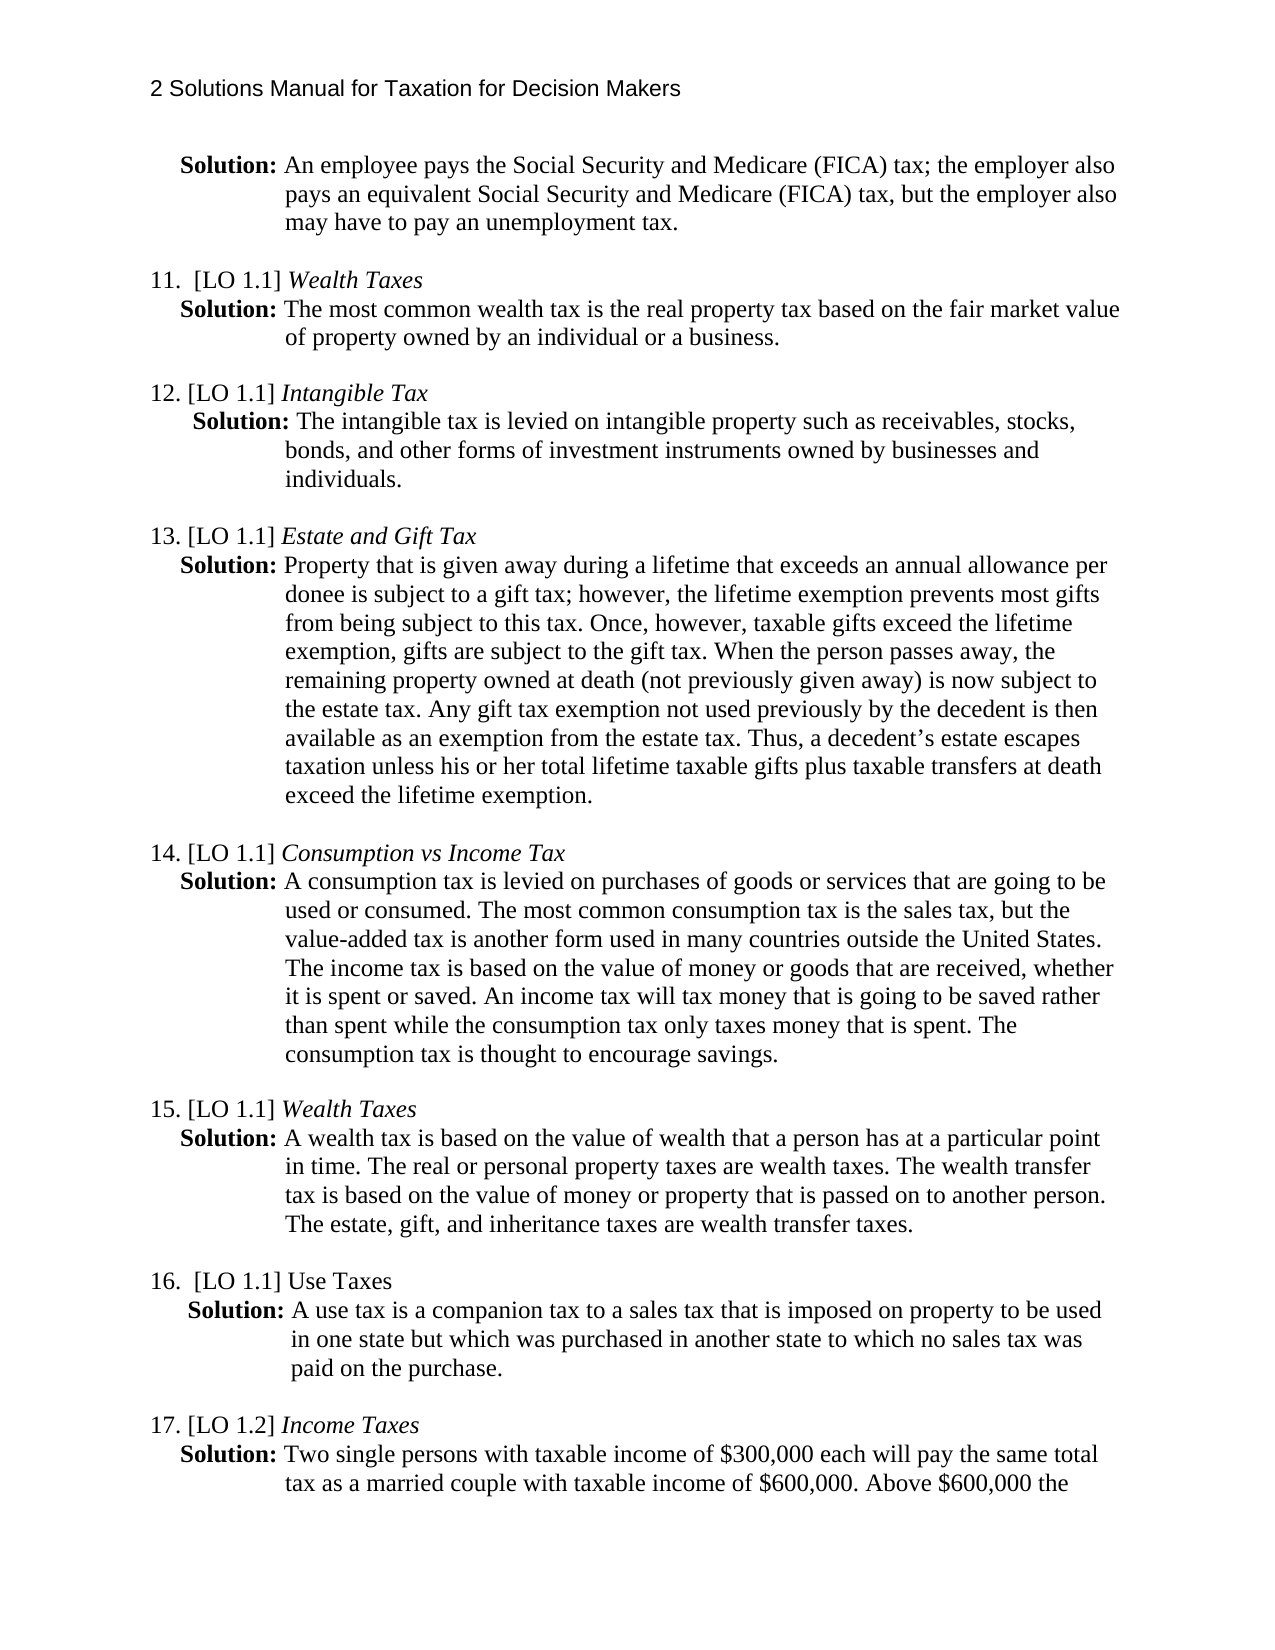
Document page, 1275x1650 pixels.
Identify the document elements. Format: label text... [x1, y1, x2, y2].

text Solution: The most common wealth tax is the real property tax based on the fair market value of property owned by an individual or a business. [180, 294, 1125, 351]
text Solution: The intangible tax is levied on intangible property such as receivables, stocks, bonds, and other forms of investment instruments owned by businesses and individuals. [180, 406, 1125, 493]
text Solution: A wealth tax is based on the value of wealth that a person has at a particular point in time. The real or personal property taxes are wealth taxes. The wealth transfer tax is based on the value of money or property that is passed on to another person. The estate, gift, and inheritance taxes are wealth transfer taxes. [180, 1123, 1125, 1238]
text 11. [LO 1.1] Wealth Taxes [150, 265, 1125, 294]
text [180, 1439, 1125, 1496]
text 14. [LO 1.1] Consumption vs Income Tax [150, 838, 1125, 866]
text 15. [LO 1.1] Wealth Taxes [150, 1094, 1125, 1123]
text Solution: An employee pays the Social Security and Medicare (FICA) tax; the employer also pays an equivalent Social Security and Medicare (FICA) tax, but the employer also may have to pay an unemployment tax. [180, 150, 1125, 236]
text Solution: A use tax is a companion tax to a sales tax that is imposed on property to be used in one state but which was purchased in another state to which no sales tax was paid on the purchase. [187, 1295, 1125, 1381]
text 17. [LO 1.2] Income Taxes [150, 1410, 1125, 1439]
text 13. [LO 1.1] Estate and Gift Tax [150, 521, 1125, 550]
text 16. [LO 1.1] Use Taxes [150, 1266, 1125, 1295]
text Solution: A consumption tax is levied on purchases of goods or services that are going to be used or consumed. The most common consumption tax is the sales tax, but the value-added tax is another form used in many countries outside the United States. The income tax is based on the value of money or goods that are received, whether it is spent or saved. An income tax will tax money that is going to be saved rather than spent while the consumption tax only taxes money that is spent. The consumption tax is thought to encourage savings. [180, 866, 1125, 1068]
text Solution: Property that is given away during a lifetime that exceeds an annual allowance per donee is subject to a gift tax; however, the lifetime exemption prevents most gifts from being subject to this tax. Once, however, taxable gifts exceed the lifetime exemption, gifts are subject to the gift tax. When the person passes away, the remaining property owned at death (not previously given away) is now subject to the estate tax. Any gift tax exemption not used previously by the decedent is then available as an exemption from the estate tax. Thus, a decedent’s estate escapes taxation unless his or her total lifetime taxable gifts plus taxable transfers at death exceed the lifetime exemption. [180, 550, 1125, 809]
text 12. [LO 1.1] Intangible Tax [150, 378, 1125, 406]
